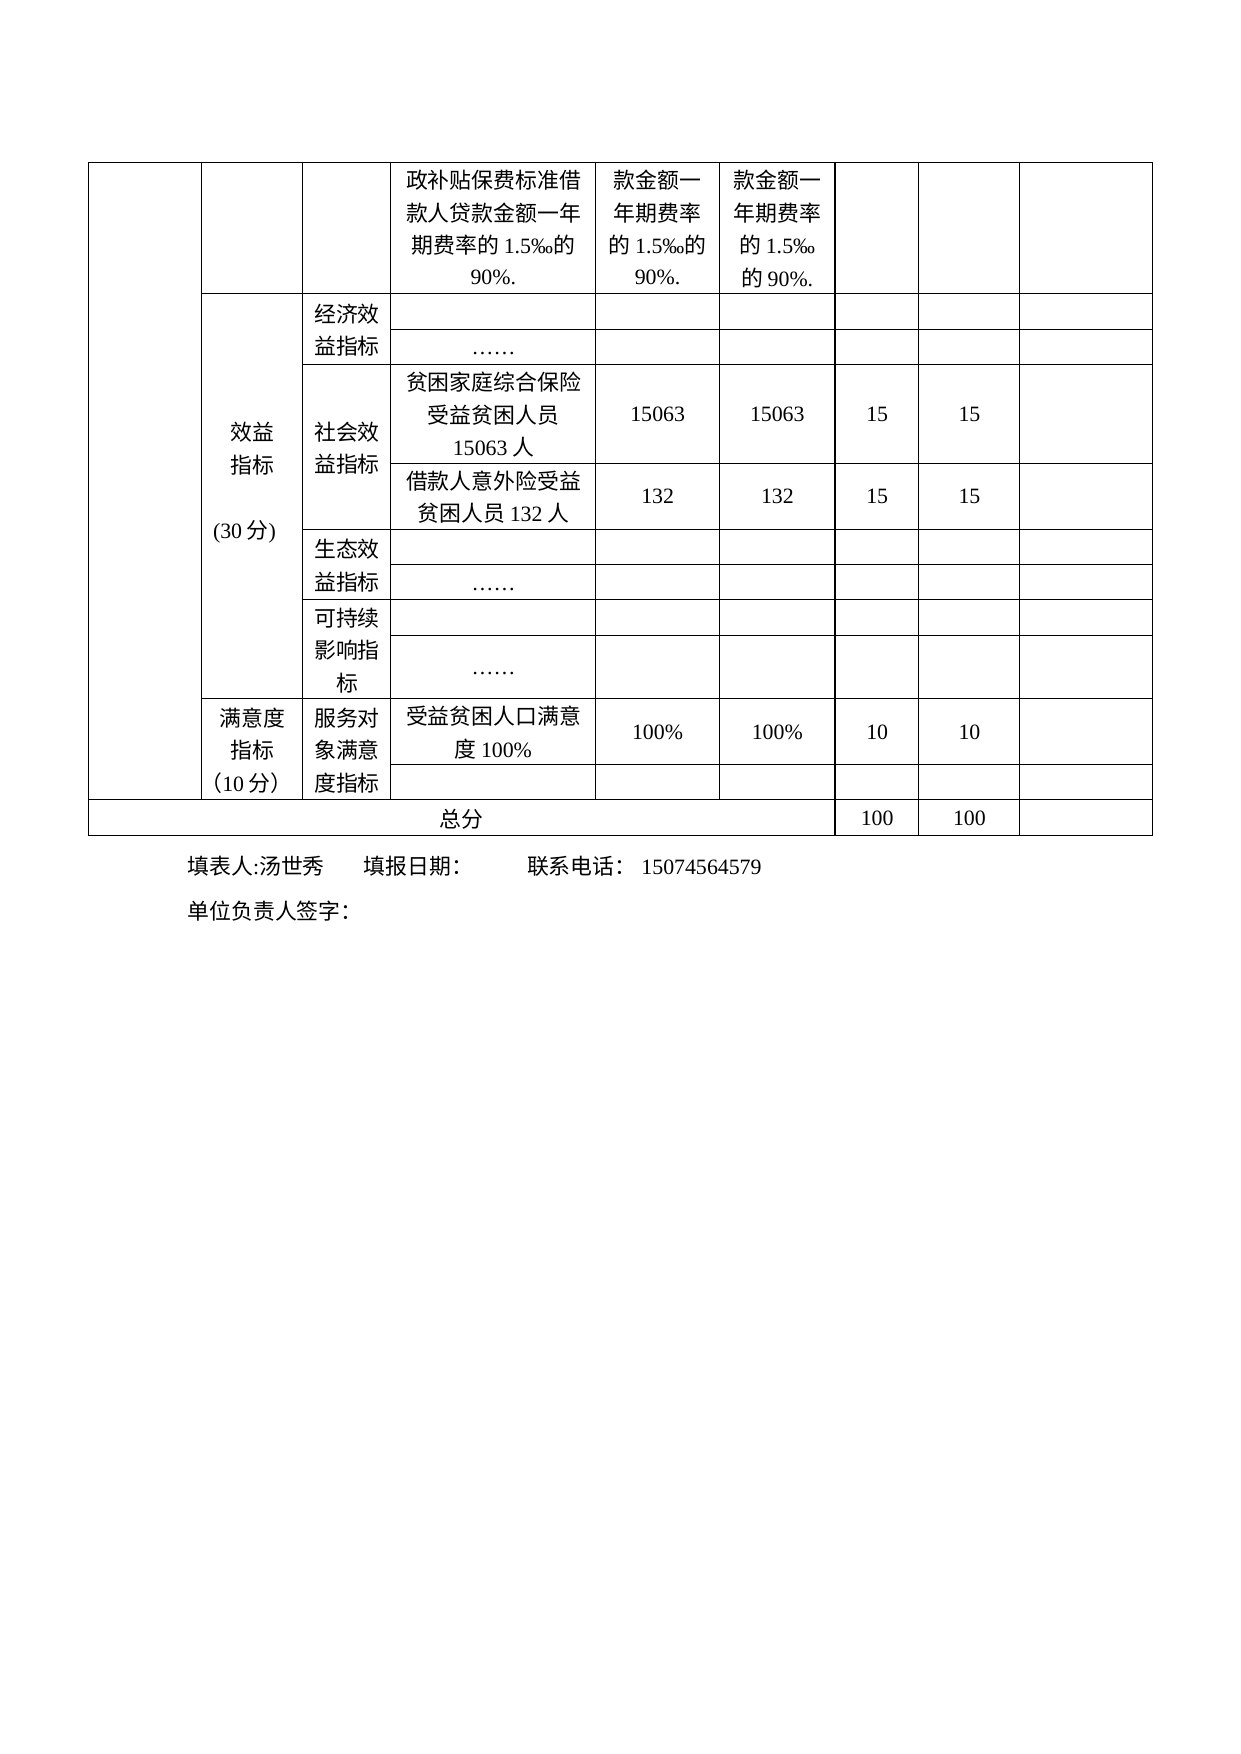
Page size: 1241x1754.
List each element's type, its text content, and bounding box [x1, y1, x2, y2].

table_cell [836, 636, 918, 698]
table_cell [720, 765, 834, 799]
table_cell [720, 600, 834, 635]
table_cell …… [391, 565, 595, 599]
table_cell [596, 530, 719, 564]
text 单位负责人签字： [187, 893, 1053, 926]
table_cell 受益贫困人口满意度100% [391, 699, 595, 764]
table_cell 总分 [89, 800, 834, 835]
table_cell 15063 [720, 365, 834, 462]
table_cell [1020, 530, 1152, 564]
table_cell [596, 600, 719, 635]
table_cell 生态效益指标 [303, 530, 390, 599]
table_cell [836, 765, 918, 799]
table_cell 100% [596, 699, 719, 764]
table_cell 15063 [596, 365, 719, 462]
table_cell [1020, 600, 1152, 635]
table_cell [391, 530, 595, 564]
table_cell [391, 294, 595, 328]
table_cell 经济效益指标 [303, 294, 390, 364]
table_cell 15 [919, 365, 1019, 462]
table_cell 效益 指标 (30分) [202, 294, 302, 698]
table_cell [596, 330, 719, 364]
table_cell [1020, 699, 1152, 764]
table_cell [919, 765, 1019, 799]
table_cell 5 [836, 163, 918, 293]
table_cell [596, 636, 719, 698]
table_cell [919, 330, 1019, 364]
table_cell [1020, 636, 1152, 698]
table_cell [919, 294, 1019, 328]
table_cell 15 [836, 464, 918, 528]
table_cell 15 [919, 464, 1019, 528]
table_cell [1020, 365, 1152, 462]
table_cell [919, 565, 1019, 599]
table_cell [1020, 464, 1152, 528]
table_cell [919, 600, 1019, 635]
table_cell 10 [836, 699, 918, 764]
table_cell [391, 163, 595, 293]
table_cell 100 [919, 800, 1019, 835]
table_cell 贫困家庭综合保险受益贫困人员15063人 [391, 365, 595, 462]
table_cell 15 [836, 365, 918, 462]
table_cell 社会效益指标 [303, 365, 390, 528]
table_cell [1020, 800, 1152, 835]
table_cell 借款人意外险受益贫困人员132人 [391, 464, 595, 528]
table_cell [1020, 565, 1152, 599]
table_cell 100 [836, 800, 918, 835]
table_cell [1020, 294, 1152, 328]
table_cell [596, 294, 719, 328]
table_cell [1020, 765, 1152, 799]
table_cell [720, 636, 834, 698]
table_cell …… [391, 636, 595, 698]
text 填表人:汤世秀 填报日期： 联系电话： 15074564579 [187, 848, 1053, 881]
table_cell 132 [596, 464, 719, 528]
table_cell [836, 565, 918, 599]
table_cell [391, 600, 595, 635]
table_cell [1020, 330, 1152, 364]
table_cell [391, 765, 595, 799]
table_cell 132 [720, 464, 834, 528]
table_cell [836, 330, 918, 364]
table_cell 10 [919, 699, 1019, 764]
table_cell [596, 765, 719, 799]
table_cell 5 [919, 163, 1019, 293]
table_cell [720, 294, 834, 328]
table_cell [720, 530, 834, 564]
table_cell …… [391, 330, 595, 364]
table_cell [919, 636, 1019, 698]
table_cell [836, 600, 918, 635]
table_cell [836, 530, 918, 564]
table_cell [836, 294, 918, 328]
table_cell [720, 330, 834, 364]
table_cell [596, 163, 719, 293]
table_cell 100% [720, 699, 834, 764]
table_cell [596, 565, 719, 599]
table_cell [720, 163, 834, 293]
table_cell [919, 530, 1019, 564]
table_cell [720, 565, 834, 599]
table_cell 满意度 指标 （10分） [202, 699, 302, 799]
table_cell 服务对象满意度指标 [303, 699, 390, 799]
table_cell [1020, 163, 1152, 293]
table_cell 可持续影响指标 [303, 600, 390, 698]
